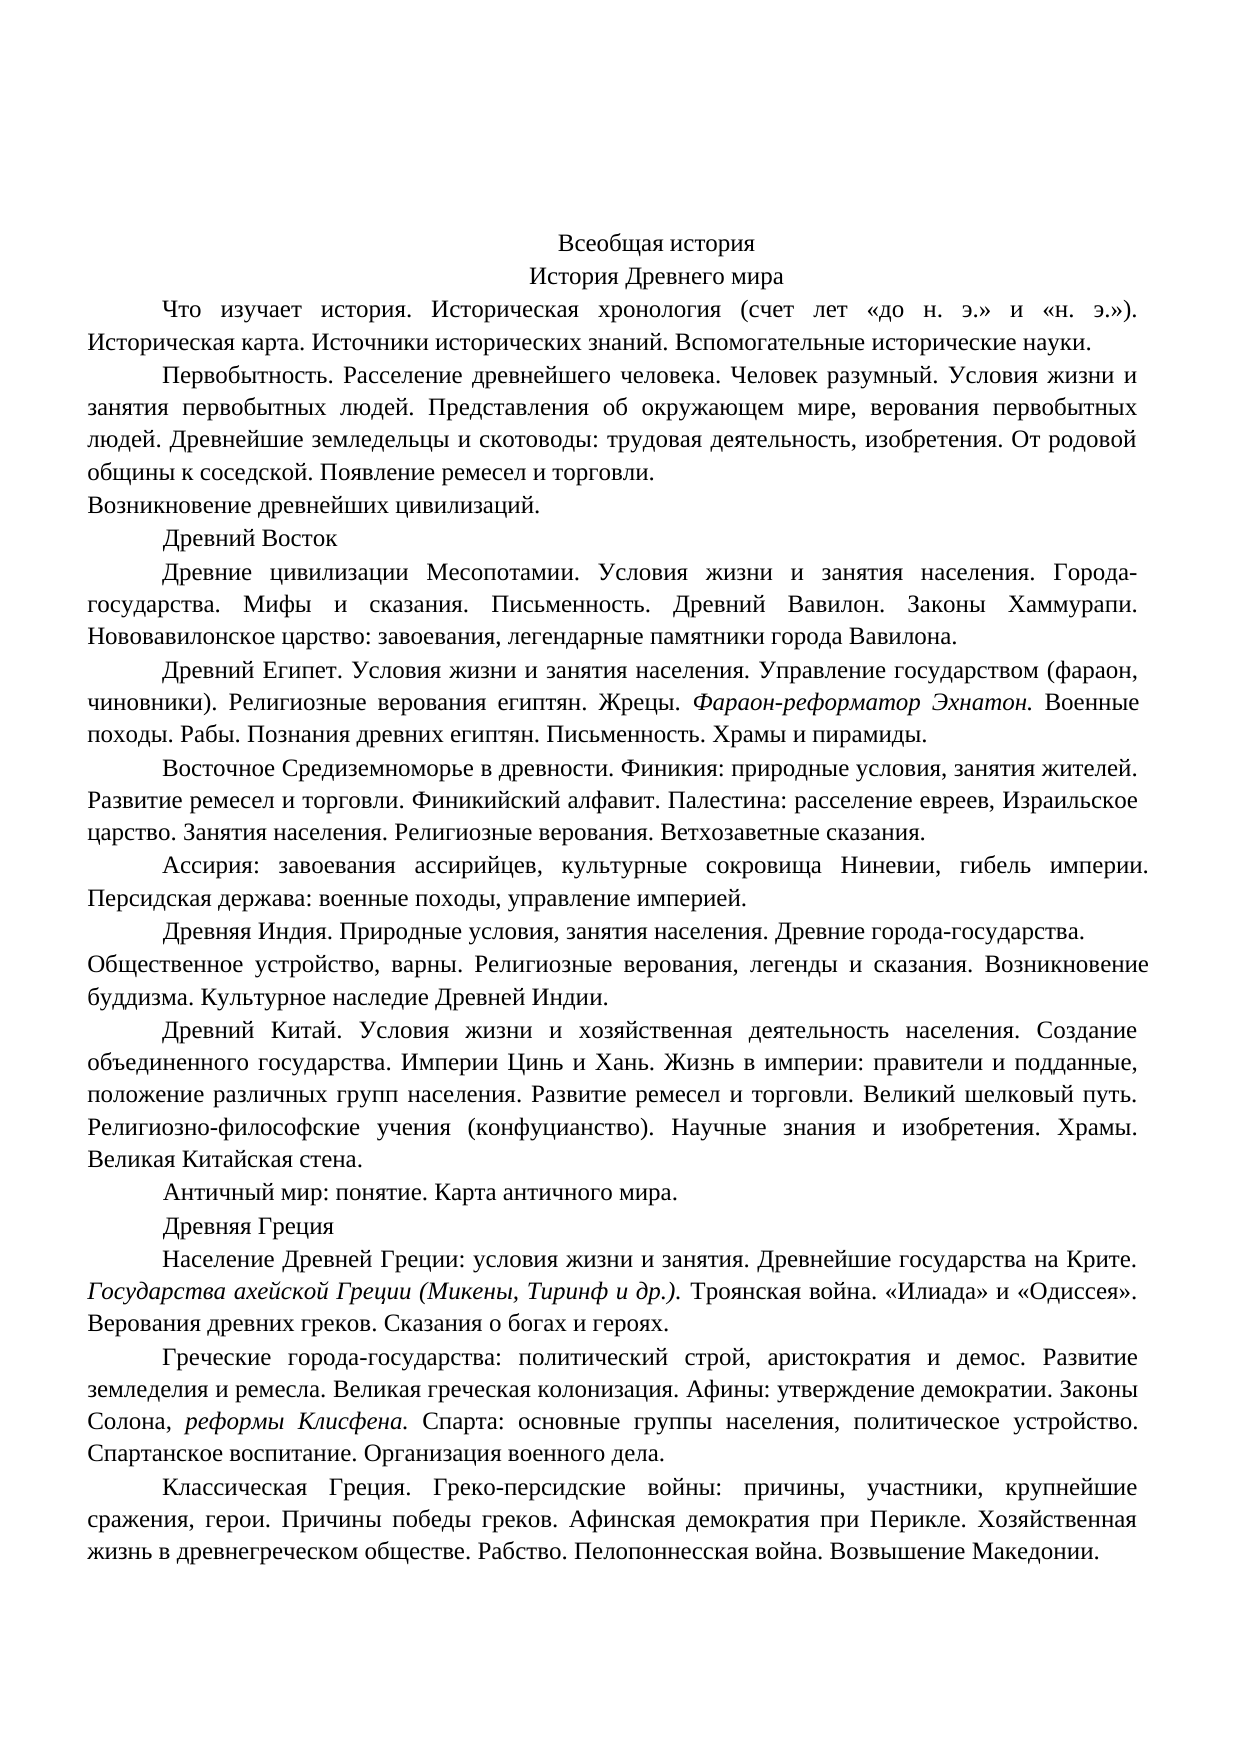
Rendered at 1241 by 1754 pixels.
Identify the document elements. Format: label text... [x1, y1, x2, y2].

text Древняя Греция [163, 1211, 1150, 1239]
text Всеобщая история [163, 228, 1150, 256]
text Классическая Греция. Греко-персидские войны: причины, участники, крупнейшие сражения, герои. Причины победы греков. Афинская демократия при Перикле. Хозяйственная жизнь в древнегреческом обществе. Рабство. Пелопоннесская война. Возвышение Македонии. [87, 1472, 1138, 1565]
text Греческие города-государства: политический строй, аристократия и демос. Развитие земледелия и ремесла. Великая греческая колонизация. Афины: утверждение демократии. Законы Солона, реформы Клисфена. Спарта: основные группы населения, политическое устройство. Спартанское воспитание. Организация военного дела. [87, 1342, 1139, 1467]
text Древние цивилизации Месопотамии. Условия жизни и занятия населения. Города-государства. Мифы и сказания. Письменность. Древний Вавилон. Законы Хаммурапи. Нововавилонское царство: завоевания, легендарные памятники города Вавилона. [87, 557, 1139, 650]
text Восточное Средиземноморье в древности. Финикия: природные условия, занятия жителей. Развитие ремесел и торговли. Финикийский алфавит. Палестина: расселение евреев, Израильское царство. Занятия населения. Религиозные верования. Ветхозаветные сказания. [87, 753, 1139, 846]
text История Древнего мира [163, 261, 1150, 290]
text Древняя Индия. Природные условия, занятия населения. Древние города-государства. [163, 916, 1150, 945]
text Античный мир: понятие. Карта античного мира. [163, 1177, 1150, 1206]
text Древний Китай. Условия жизни и хозяйственная деятельность населения. Создание объединенного государства. Империи Цинь и Хань. Жизнь в империи: правители и подданные, положение различных групп населения. Развитие ремесел и торговли. Великий шелковый путь. Религиозно-философские учения (конфуцианство). Научные знания и изобретения. Храмы. Великая Китайская стена. [87, 1015, 1139, 1173]
text Древний Египет. Условия жизни и занятия населения. Управление государством (фараон, чиновники). Религиозные верования египтян. Жрецы. Фараон-реформатор Эхнатон. Военные походы. Рабы. Познания древних египтян. Письменность. Храмы и пирамиды. [87, 655, 1139, 748]
text Первобытность. Расселение древнейшего человека. Человек разумный. Условия жизни и занятия первобытных людей. Представления об окружающем мире, верования первобытных людей. Древнейшие земледельцы и скотоводы: трудовая деятельность, изобретения. От родовой общины к соседской. Появление ремесел и торговли. [87, 360, 1138, 485]
text Ассирия: завоевания ассирийцев, культурные сокровища Ниневии, гибель империи. Персидская держава: военные походы, управление империей. [87, 850, 1150, 911]
text Возникновение древнейших цивилизаций. [87, 490, 1150, 519]
text Население Древней Греции: условия жизни и занятия. Древнейшие государства на Крите. Государства ахейской Греции (Микены, Тиринф и др.). Троянская война. «Илиада» и «Одиссея». Верования древних греков. Сказания о богах и героях. [87, 1244, 1138, 1337]
text Общественное устройство, варны. Религиозные верования, легенды и сказания. Возникновение буддизма. Культурное наследие Древней Индии. [87, 949, 1150, 1010]
text Древний Восток [163, 523, 1150, 552]
text Что изучает история. Историческая хронология (счет лет «до н. э.» и «н. э.»). Историческая карта. Источники исторических знаний. Вспомогательные исторические науки. [87, 294, 1139, 355]
